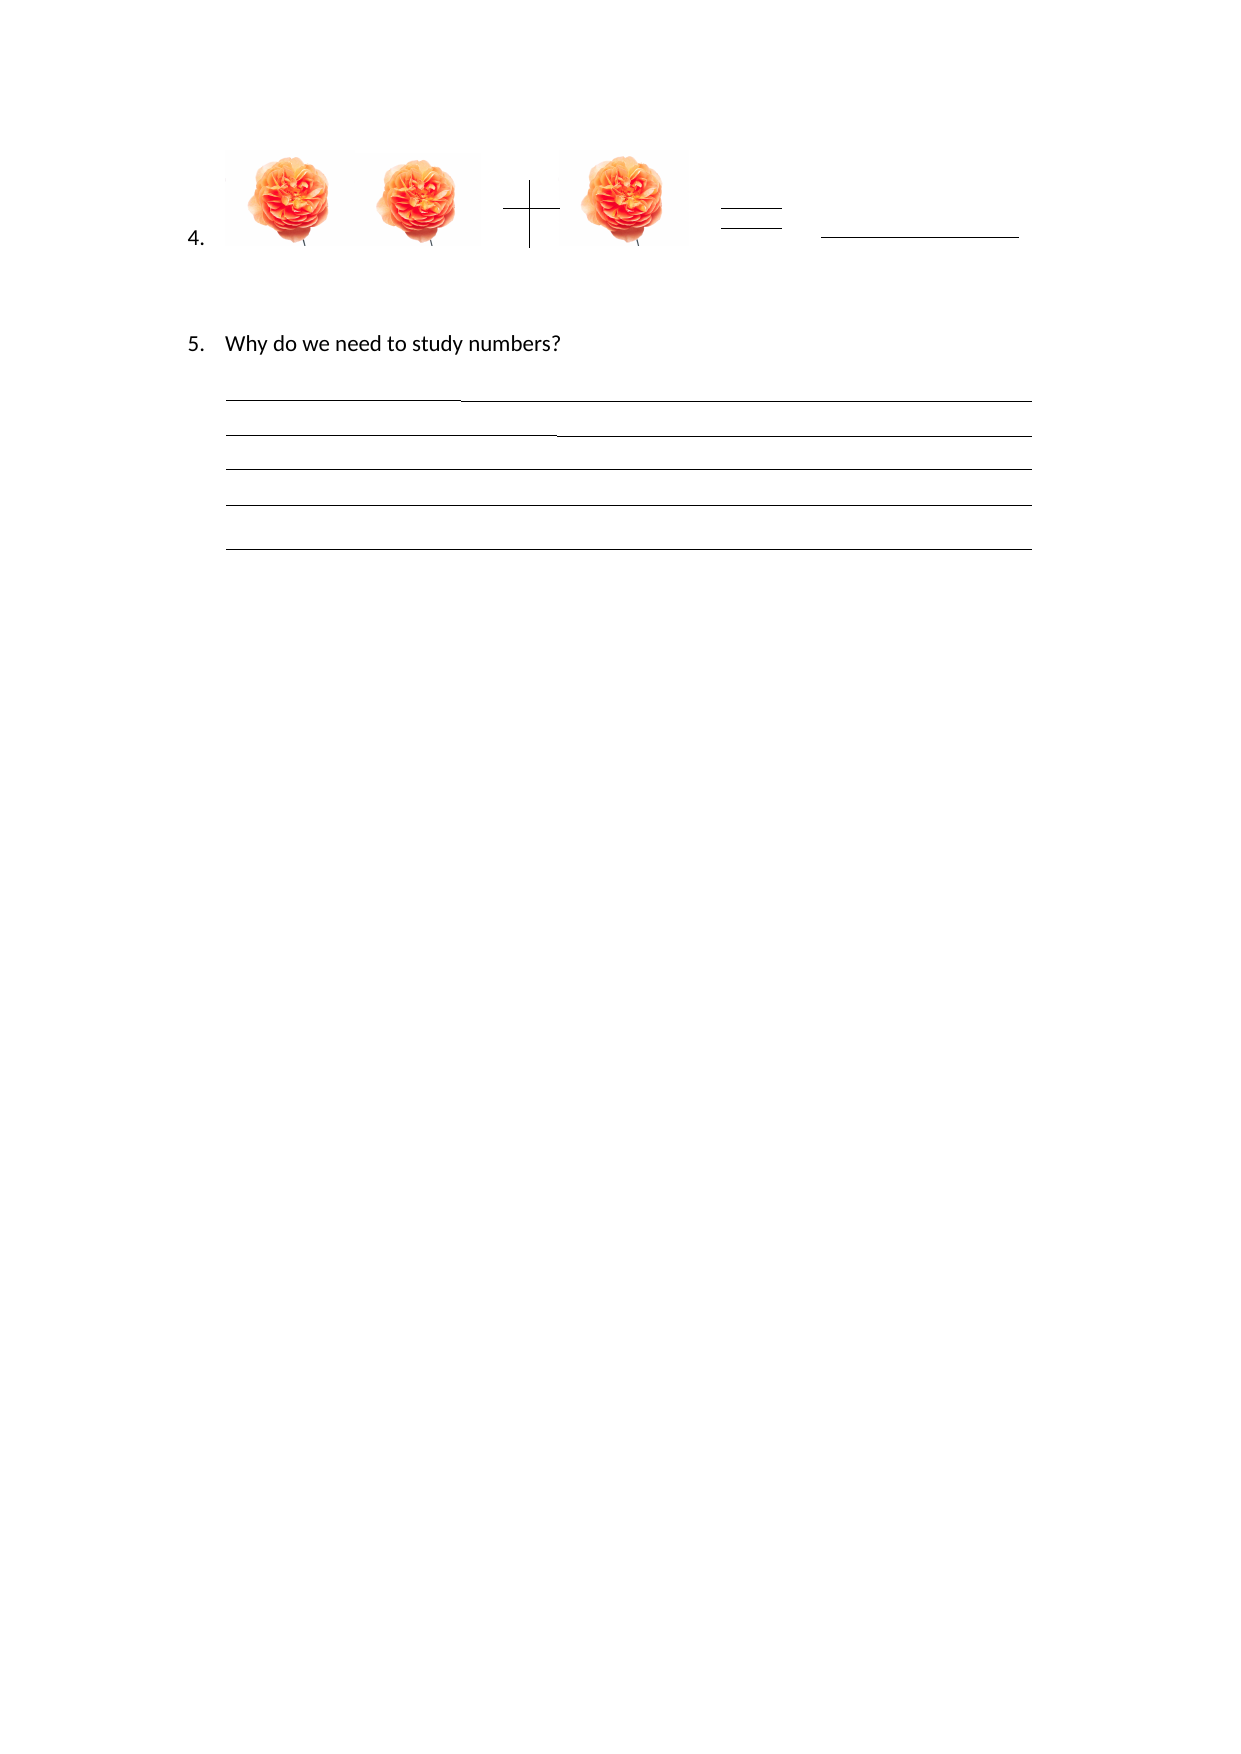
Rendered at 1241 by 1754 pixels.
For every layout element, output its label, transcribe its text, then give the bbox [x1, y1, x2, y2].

list Why do we need to study numbers? [187, 329, 1090, 357]
